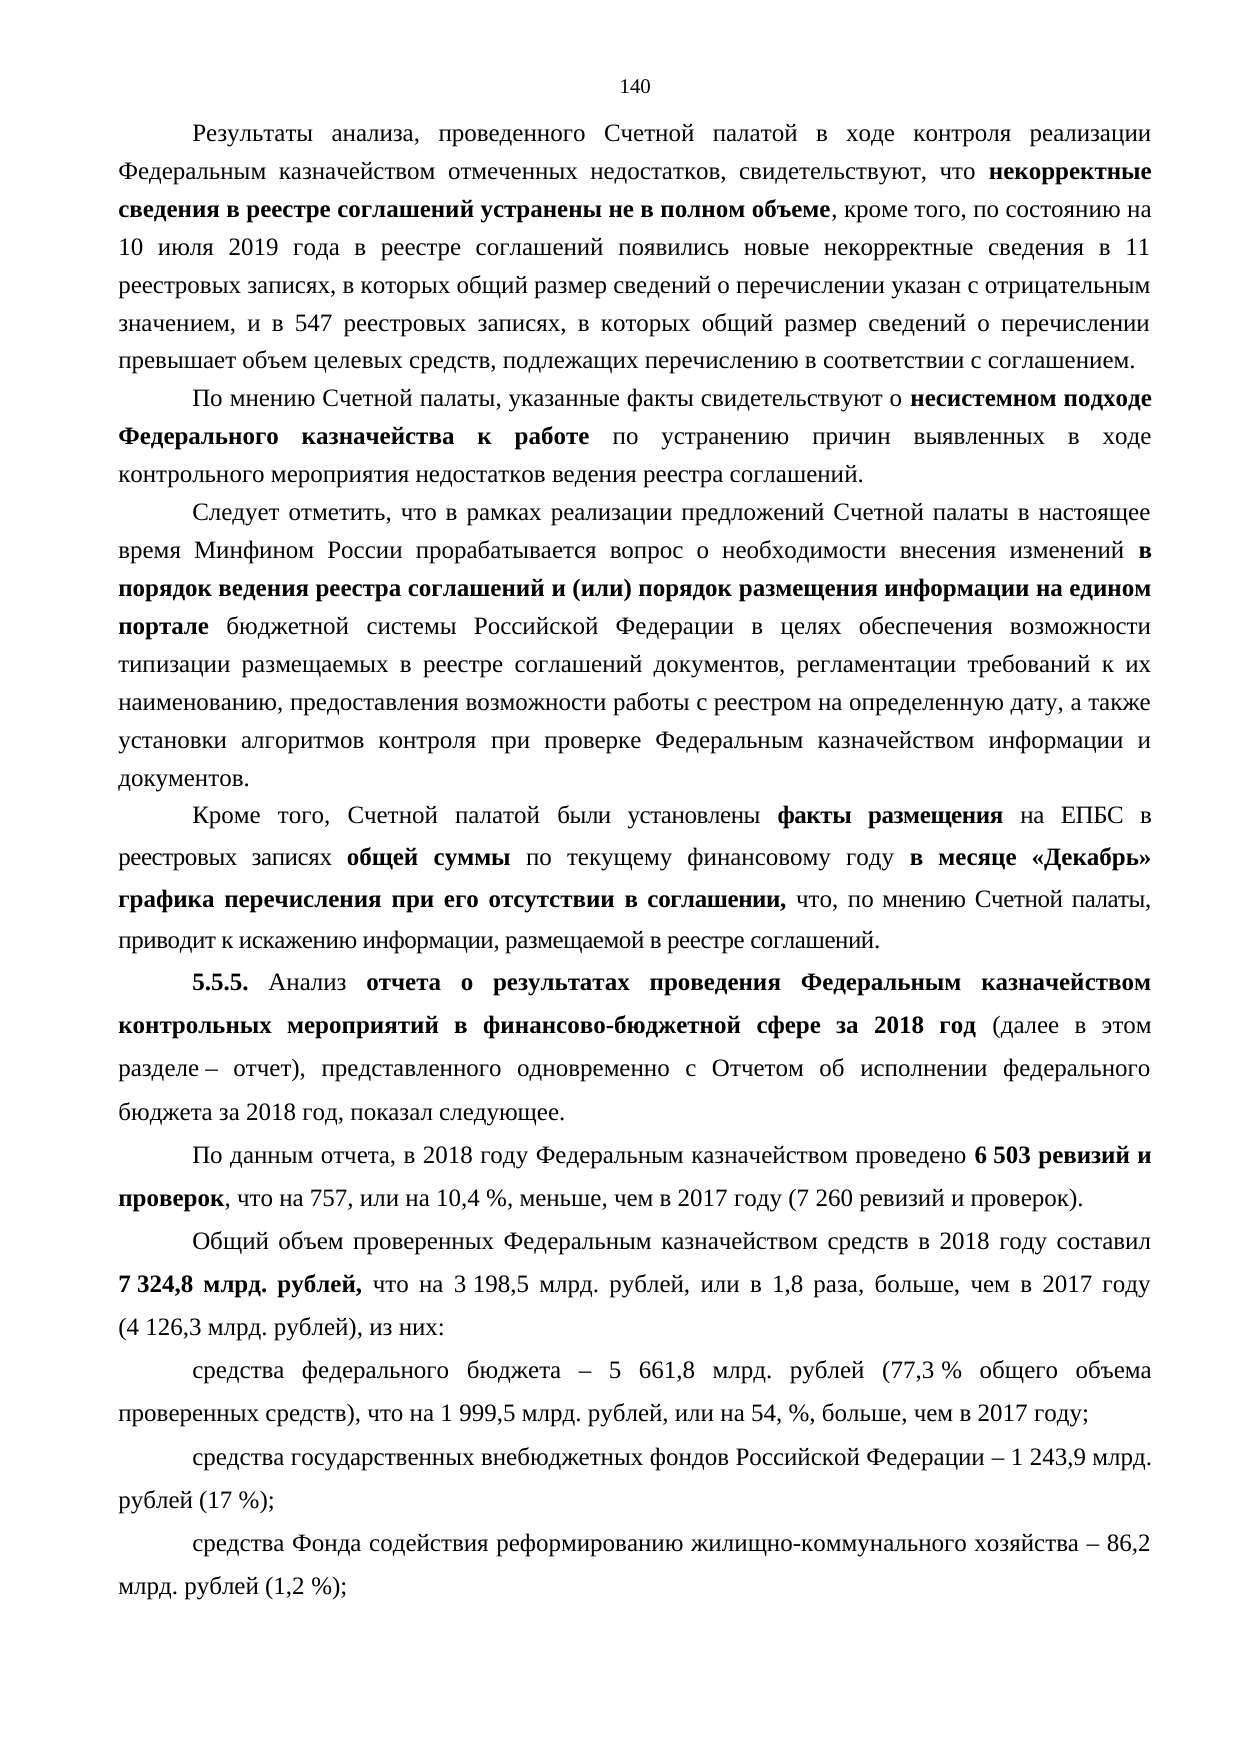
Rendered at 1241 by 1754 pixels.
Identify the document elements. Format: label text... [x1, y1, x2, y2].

text По данным отчета, в 2018 году Федеральным казначейством проведено 6 503 ревизий и проверок, что на 757, или на 10,4 %, меньше, чем в 2017 году (7 260 ревизий и проверок). [118, 1140, 1152, 1212]
text Результаты анализа, проведенного Счетной палатой в ходе контроля реализации Федеральным казначейством отмеченных недостатков, свидетельствуют, что некорректные сведения в реестре соглашений устранены не в полном объеме, кроме того, по состоянию на 10 июля 2019 года в реестре соглашений появились новые некорректные сведения в 11 реестровых записях, в которых общий размер сведений о перечислении указан с отрицательным значением, и в 547 реестровых записях, в которых общий размер сведений о перечислении превышает объем целевых средств, подлежащих перечислению в соответствии с соглашением. [118, 118, 1152, 374]
text средства Фонда содействия реформированию жилищно-коммунального хозяйства – 86,2 млрд. рублей (1,2 %); [118, 1528, 1152, 1600]
text Общий объем проверенных Федеральным казначейством средств в 2018 году составил 7 324,8 млрд. рублей, что на 3 198,5 млрд. рублей, или в 1,8 раза, больше, чем в 2017 году (4 126,3 млрд. рублей), из них: [118, 1226, 1152, 1341]
text По мнению Счетной палаты, указанные факты свидетельствуют о несистемном подходе Федерального казначейства к работе по устранению причин выявленных в ходе контрольного мероприятия недостатков ведения реестра соглашений. [118, 383, 1152, 488]
text Кроме того, Счетной палатой были установлены факты размещения на ЕПБС в реестровых записях общей суммы по текущему финансовому году в месяце «Декабрь» графика перечисления при его отсутствии в соглашении, что, по мнению Счетной палаты, приводит к искажению информации, размещаемой в реестре соглашений. [118, 801, 1152, 954]
text 5.5.5. Анализ отчета о результатах проведения Федеральным казначейством контрольных мероприятий в финансово-бюджетной сфере за 2018 год (далее в этом разделе – отчет), представленного одновременно с Отчетом об исполнении федерального бюджета за 2018 год, показал следующее. [118, 967, 1152, 1125]
text средства государственных внебюджетных фондов Российской Федерации – 1 243,9 млрд. рублей (17 %); [118, 1442, 1152, 1513]
text Следует отметить, что в рамках реализации предложений Счетной палаты в настоящее время Минфином России прорабатывается вопрос о необходимости внесения изменений в порядок ведения реестра соглашений и (или) порядок размещения информации на едином портале бюджетной системы Российской Федерации в целях обеспечения возможности типизации размещаемых в реестре соглашений документов, регламентации требований к их наименованию, предоставления возможности работы с реестром на определенную дату, а также установки алгоритмов контроля при проверке Федеральным казначейством информации и документов. [118, 497, 1152, 791]
text средства федерального бюджета – 5 661,8 млрд. рублей (77,3 % общего объема проверенных средств), что на 1 999,5 млрд. рублей, или на 54, %, больше, чем в 2017 году; [118, 1355, 1152, 1427]
